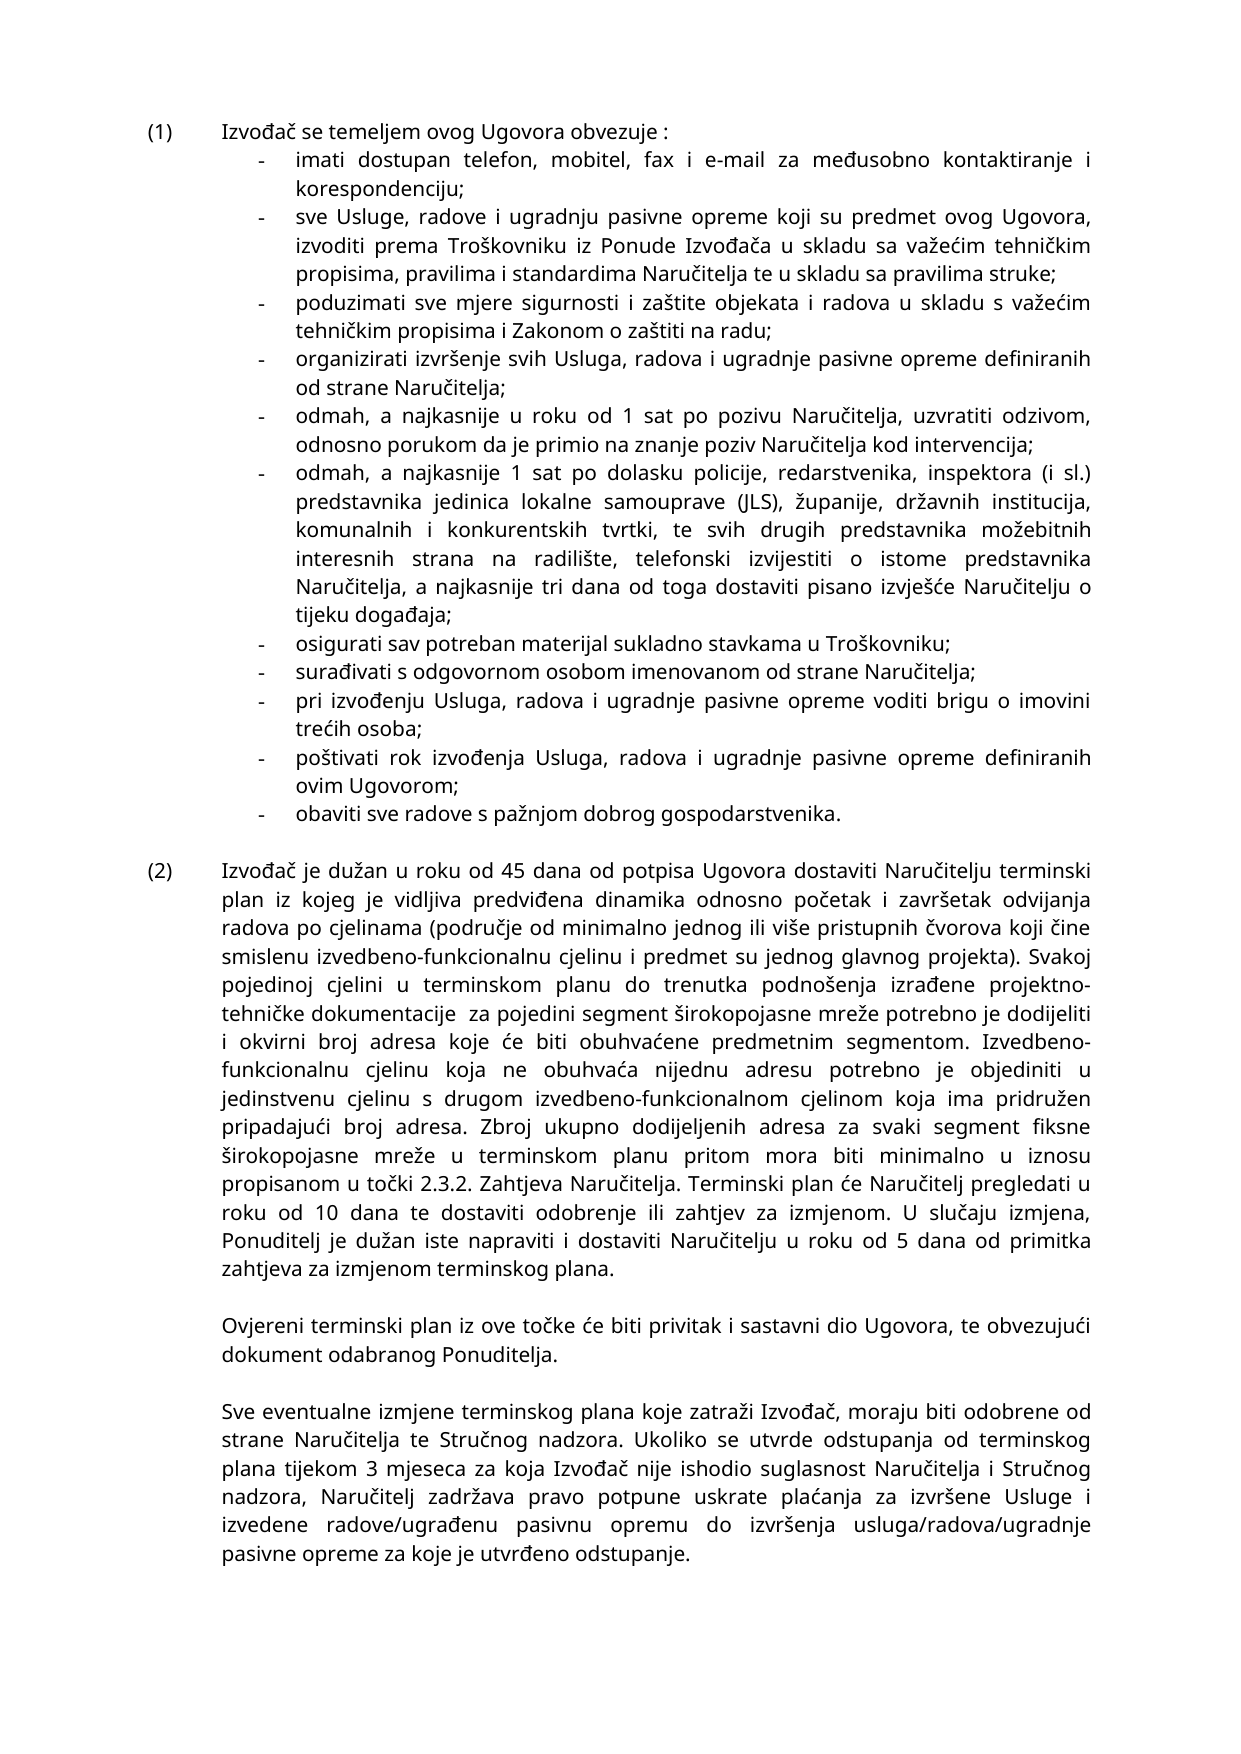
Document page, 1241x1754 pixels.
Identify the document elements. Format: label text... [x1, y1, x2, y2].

text Sve eventualne izmjene terminskog plana koje zatraži Izvođač, moraju biti odobrene od strane Naručitelja te Stručnog nadzora. Ukoliko se utvrde odstupanja od terminskog plana tijekom 3 mjeseca za koja Izvođač nije ishodio suglasnost Naručitelja i Stručnog nadzora, Naručitelj zadržava pravo potpune uskrate plaćanja za izvršene Usluge i izvedene radove/ugrađenu pasivnu opremu do izvršenja usluga/radova/ugradnje pasivne opreme za koje je utvrđeno odstupanje. [221, 1397, 1092, 1567]
list poštivati rok izvođenja Usluga, radova i ugradnje pasivne opreme definiranih ovim Ugovorom; [258, 743, 1092, 799]
text Ovjereni terminski plan iz ove točke će biti privitak i sastavni dio Ugovora, te obvezujući dokument odabranog Ponuditelja. [221, 1311, 1092, 1368]
list organizirati izvršenje svih Usluga, radova i ugradnje pasivne opreme definiranih od strane Naručitelja; [258, 344, 1092, 401]
list odmah, a najkasnije 1 sat po dolasku policije, redarstvenika, inspektora (i sl.) predstavnika jedinica lokalne samouprave (JLS), županije, državnih institucija, komunalnih i konkurentskih tvrtki, te svih drugih predstavnika možebitnih interesnih strana na radilište, telefonski izvijestiti o istome predstavnika Naručitelja, a najkasnije tri dana od toga dostaviti pisano izvješće Naručitelju o tijeku događaja; [258, 458, 1092, 629]
list sve Usluge, radove i ugradnju pasivne opreme koji su predmet ovog Ugovora, izvoditi prema Troškovniku iz Ponude Izvođača u skladu sa važećim tehničkim propisima, pravilima i standardima Naručitelja te u skladu sa pravilima struke; [258, 202, 1092, 288]
list odmah, a najkasnije u roku od 1 sat po pozivu Naručitelja, uzvratiti odzivom, odnosno porukom da je primio na znanje poziv Naručitelja kod intervencija; [258, 401, 1092, 458]
list osigurati sav potreban materijal sukladno stavkama u Troškovniku; [258, 629, 1092, 657]
list obaviti sve radove s pažnjom dobrog gospodarstvenika. [258, 799, 1092, 828]
text (2) Izvođač je dužan u roku od 45 dana od potpisa Ugovora dostaviti Naručitelju terminski plan iz kojeg je vidljiva predviđena dinamika odnosno početak i završetak odvijanja radova po cjelinama (područje od minimalno jednog ili više pristupnih čvorova koji čine smislenu izvedbeno-funkcionalnu cjelinu i predmet su jednog glavnog projekta). Svakoj pojedinoj cjelini u terminskom planu do trenutka podnošenja izrađene projektno-tehničke dokumentacije za pojedini segment širokopojasne mreže potrebno je dodijeliti i okvirni broj adresa koje će biti obuhvaćene predmetnim segmentom. Izvedbeno-funkcionalnu cjelinu koja ne obuhvaća nijednu adresu potrebno je objediniti u jedinstvenu cjelinu s drugom izvedbeno-funkcionalnom cjelinom koja ima pridružen pripadajući broj adresa. Zbroj ukupno dodijeljenih adresa za svaki segment fiksne širokopojasne mreže u terminskom planu pritom mora biti minimalno u iznosu propisanom u točki 2.3.2. Zahtjeva Naručitelja. Terminski plan će Naručitelj pregledati u roku od 10 dana te dostaviti odobrenje ili zahtjev za izmjenom. U slučaju izmjena, Ponuditelj je dužan iste napraviti i dostaviti Naručitelju u roku od 5 dana od primitka zahtjeva za izmjenom terminskog plana. [148, 856, 1092, 1283]
text (1) Izvođač se temeljem ovog Ugovora obvezuje : [148, 117, 1092, 146]
list pri izvođenju Usluga, radova i ugradnje pasivne opreme voditi brigu o imovini trećih osoba; [258, 686, 1092, 743]
list poduzimati sve mjere sigurnosti i zaštite objekata i radova u skladu s važećim tehničkim propisima i Zakonom o zaštiti na radu; [258, 288, 1092, 344]
list surađivati s odgovornom osobom imenovanom od strane Naručitelja; [258, 657, 1092, 686]
list imati dostupan telefon, mobitel, fax i e-mail za međusobno kontaktiranje i korespondenciju; [258, 146, 1092, 202]
